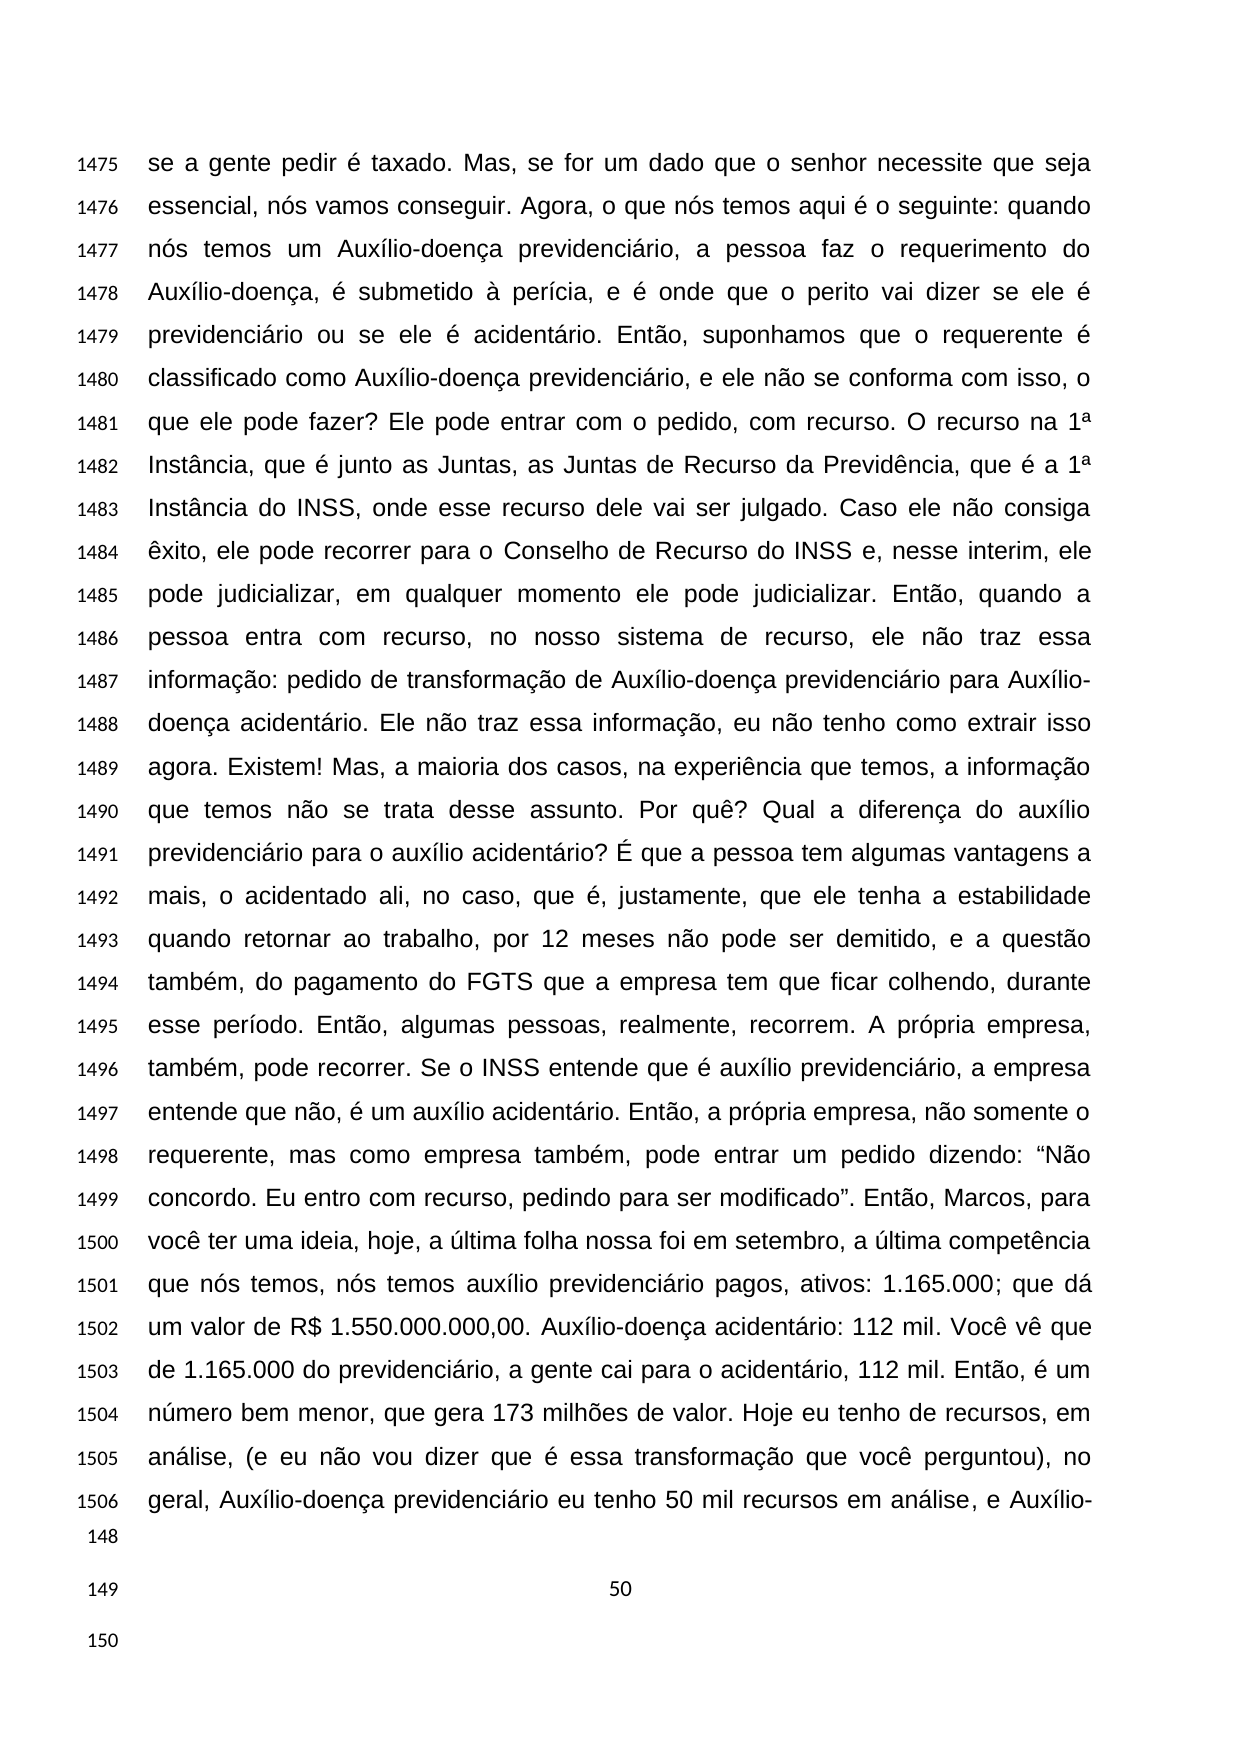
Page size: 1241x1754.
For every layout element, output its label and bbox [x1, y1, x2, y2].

text [148, 148, 1092, 1513]
